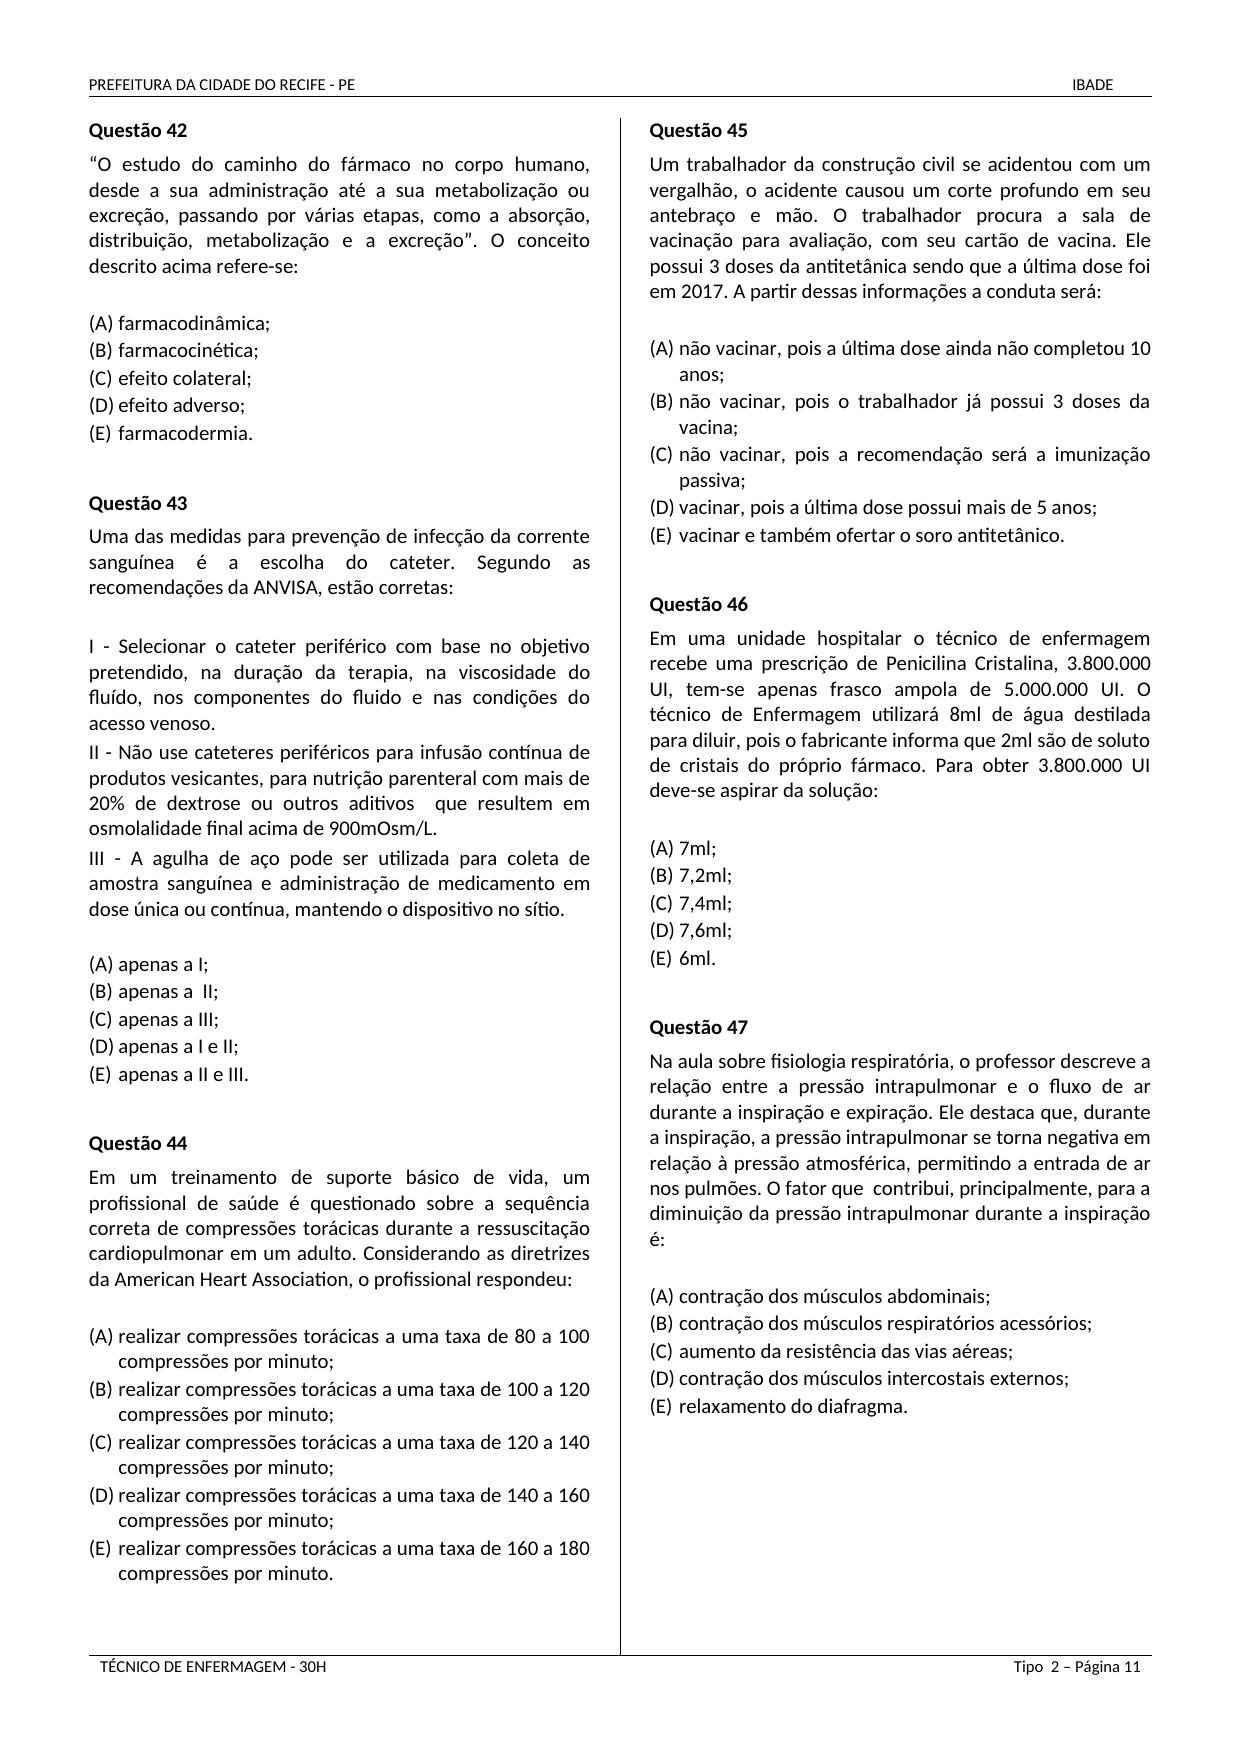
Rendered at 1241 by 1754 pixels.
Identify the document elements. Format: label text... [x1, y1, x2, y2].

text (C) aumento da resistência das vias aéreas; [679, 1338, 1152, 1363]
text (D) 7,6ml; [679, 917, 1152, 943]
text (E) farmacodermia. [118, 420, 591, 446]
text (B) apenas a II; [89, 978, 591, 1004]
text (A) realizar compressões torácicas a uma taxa de 80 a 100 compressões por minuto; [89, 1323, 591, 1374]
text (B) contração dos músculos respiratórios acessórios; [679, 1311, 1152, 1336]
text (C) 7,4ml; [679, 890, 1152, 915]
text (A) apenas a I; [118, 951, 591, 976]
text (D) vacinar, pois a última dose possui mais de 5 anos; [679, 494, 1152, 520]
text (D) realizar compressões torácicas a uma taxa de 140 a 160 compressões por minuto; [89, 1482, 591, 1533]
text Na aula sobre fisiologia respiratória, o professor descreve a relação entre a pressão intrapulmonar e o fluxo de ar durante a inspiração e expiração. Ele destaca que, durante a inspiração, a pressão intrapulmonar se torna negativa em relação à pressão atmosférica, permitindo a entrada de ar nos pulmões. O fator que contribui, principalmente, para a diminuição da pressão intrapulmonar durante a inspiração é: [649, 1048, 1152, 1251]
text Em um treinamento de suporte básico de vida, um profissional de saúde é questionado sobre a sequência correta de compressões torácicas durante a ressuscitação cardiopulmonar em um adulto. Considerando as diretrizes da American Heart Association, o profissional respondeu: [89, 1164, 591, 1291]
text (B) 7,2ml; [679, 862, 1152, 888]
text Questão 45 [649, 118, 1152, 143]
text (D) contração dos músculos intercostais externos; [679, 1366, 1152, 1391]
text (C) realizar compressões torácicas a uma taxa de 120 a 140 compressões por minuto; [89, 1429, 591, 1480]
text Questão 46 [649, 591, 1152, 617]
text Questão 47 [649, 1014, 1152, 1040]
text Em uma unidade hospitalar o técnico de enfermagem recebe uma prescrição de Penicilina Cristalina, 3.800.000 UI, tem-se apenas frasco ampola de 5.000.000 UI. O técnico de Enfermagem utilizará 8ml de água destilada para diluir, pois o fabricante informa que 2ml são de soluto de cristais do próprio fármaco. Para obter 3.800.000 UI deve-se aspirar da solução: [649, 625, 1152, 803]
text (A) não vacinar, pois a última dose ainda não completou 10 anos; [649, 336, 1152, 386]
text Uma das medidas para prevenção de infecção da corrente sanguínea é a escolha do cateter. Segundo as recomendações da ANVISA, estão corretas: [89, 523, 591, 600]
text III - A agulha de aço pode ser utilizada para coleta de amostra sanguínea e administração de medicamento em dose única ou contínua, mantendo o dispositivo no sítio. [89, 845, 591, 921]
text (E) relaxamento do diafragma. [679, 1393, 1152, 1418]
text I - Selecionar o cateter periférico com base no objetivo pretendido, na duração da terapia, na viscosidade do fluído, nos componentes do fluido e nas condições do acesso venoso. [89, 633, 591, 735]
text Um trabalhador da construção civil se acidentou com um vergalhão, o acidente causou um corte profundo em seu antebraço e mão. O trabalhador procura a sala de vacinação para avaliação, com seu cartão de vacina. Ele possui 3 doses da antitetânica sendo que a última dose foi em 2017. A partir dessas informações a conduta será: [649, 151, 1152, 304]
text (A) contração dos músculos abdominais; [679, 1283, 1152, 1308]
text (A) farmacodinâmica; [118, 310, 591, 336]
text Questão 42 [89, 118, 591, 143]
text (B) realizar compressões torácicas a uma taxa de 100 a 120 compressões por minuto; [89, 1376, 591, 1427]
text (C) apenas a III; [118, 1006, 591, 1031]
text (E) realizar compressões torácicas a uma taxa de 160 a 180 compressões por minuto. [89, 1535, 591, 1586]
text (A) 7ml; [679, 835, 1152, 860]
text (D) apenas a I e II; [89, 1033, 591, 1059]
text (B) não vacinar, pois o trabalhador já possui 3 doses da vacina; [649, 388, 1152, 439]
text (C) não vacinar, pois a recomendação será a imunização passiva; [649, 441, 1152, 492]
text (B) farmacocinética; [118, 338, 591, 363]
text (C) efeito colateral; [118, 365, 591, 391]
text II - Não use cateteres periféricos para infusão contínua de produtos vesicantes, para nutrição parenteral com mais de 20% de dextrose ou outros aditivos que resultem em osmolalidade final acima de 900mOsm/L. [89, 739, 591, 841]
text (E) 6ml. [679, 945, 1152, 970]
text (E) vacinar e também ofertar o soro antitetânico. [679, 522, 1152, 547]
text (D) efeito adverso; [118, 393, 591, 418]
text (E) apenas a II e III. [118, 1061, 591, 1086]
text Questão 44 [89, 1131, 591, 1156]
text “O estudo do caminho do fármaco no corpo humano, desde a sua administração até a sua metabolização ou excreção, passando por várias etapas, como a absorção, distribuição, metabolização e a excreção”. O conceito descrito acima refere-se: [89, 151, 591, 278]
text Questão 43 [89, 490, 591, 515]
